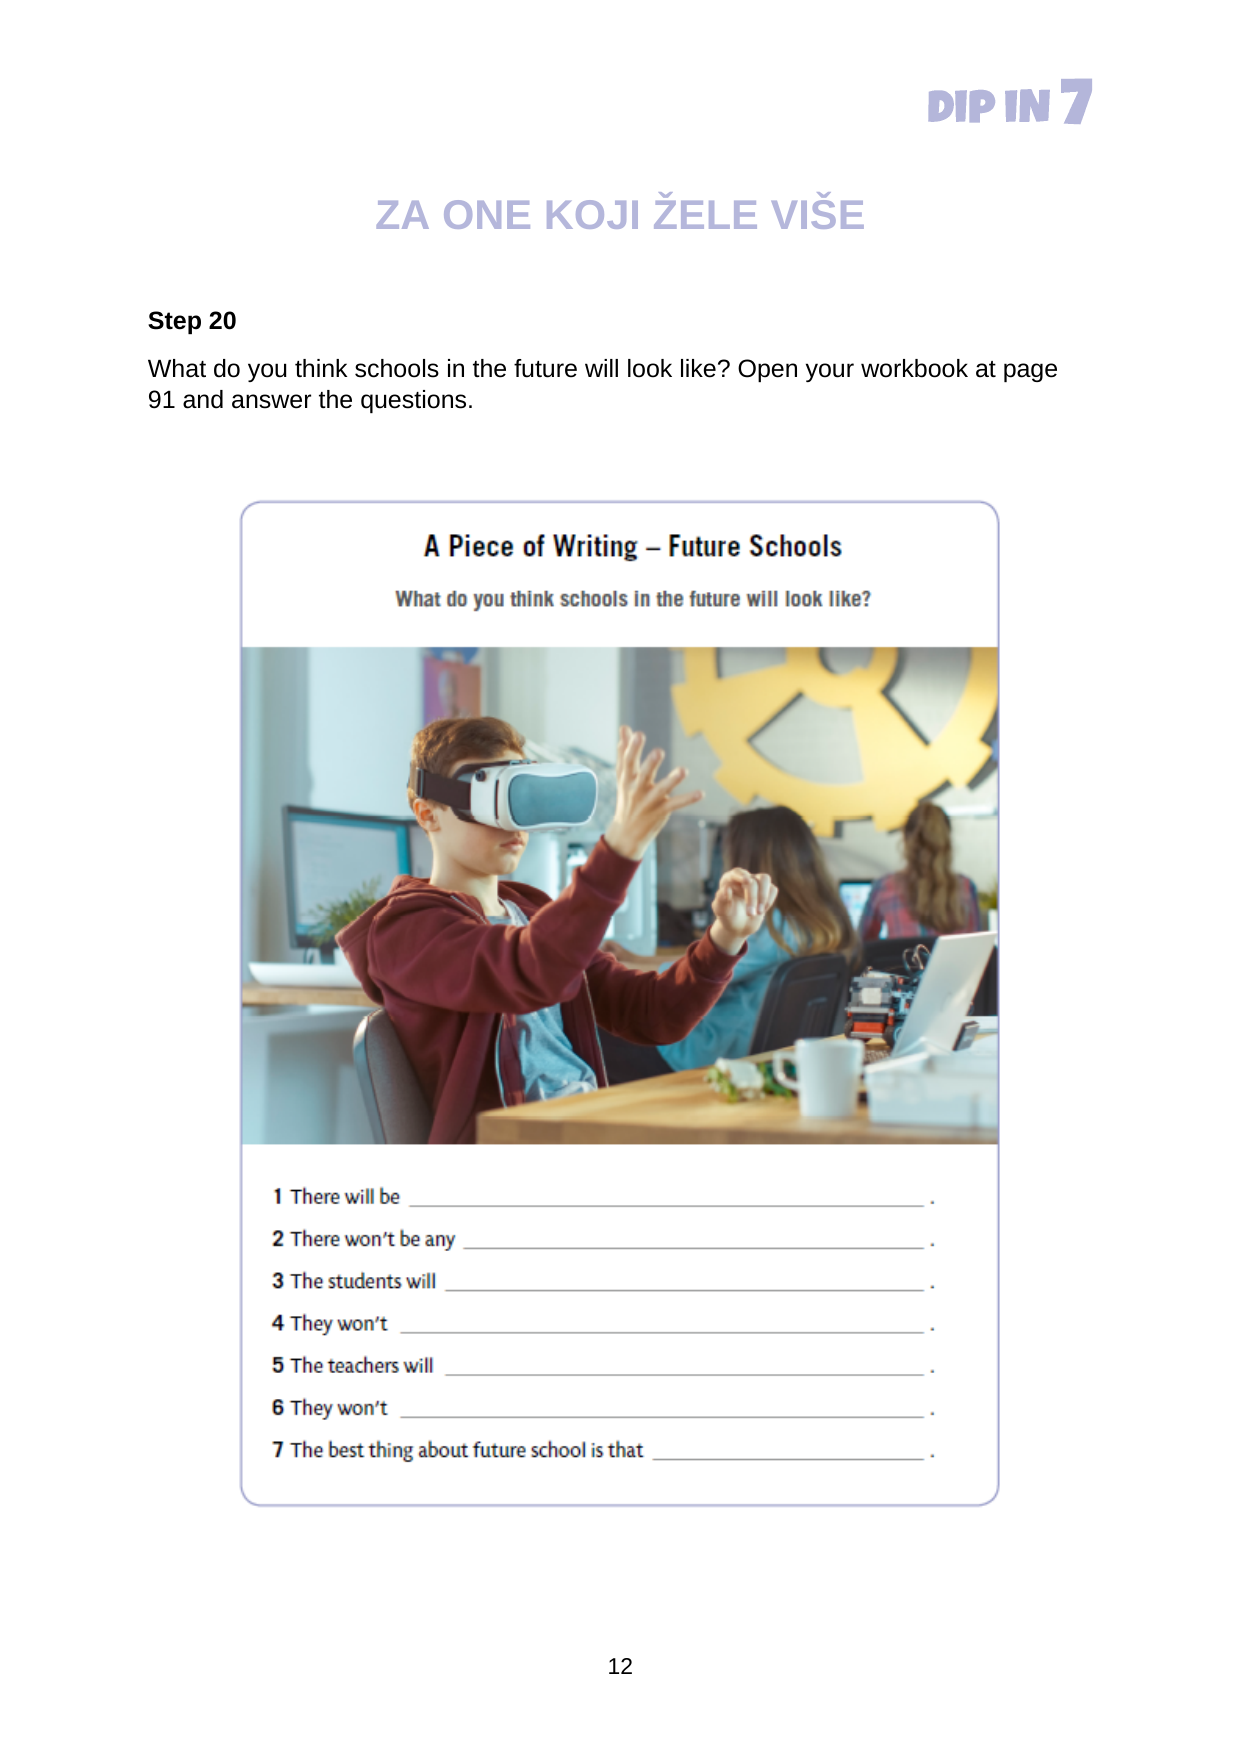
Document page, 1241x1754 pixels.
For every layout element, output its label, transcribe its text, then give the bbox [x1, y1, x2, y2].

text ZA ONE KOJI ŽELE VIŠE [148, 190, 1093, 238]
picture [927, 75, 1093, 129]
picture [224, 480, 1017, 1520]
text What do you think schools in the future will look like? Open your workbook at page 91 and answer the questions. [148, 354, 1093, 414]
text Step 20 [148, 306, 1093, 335]
